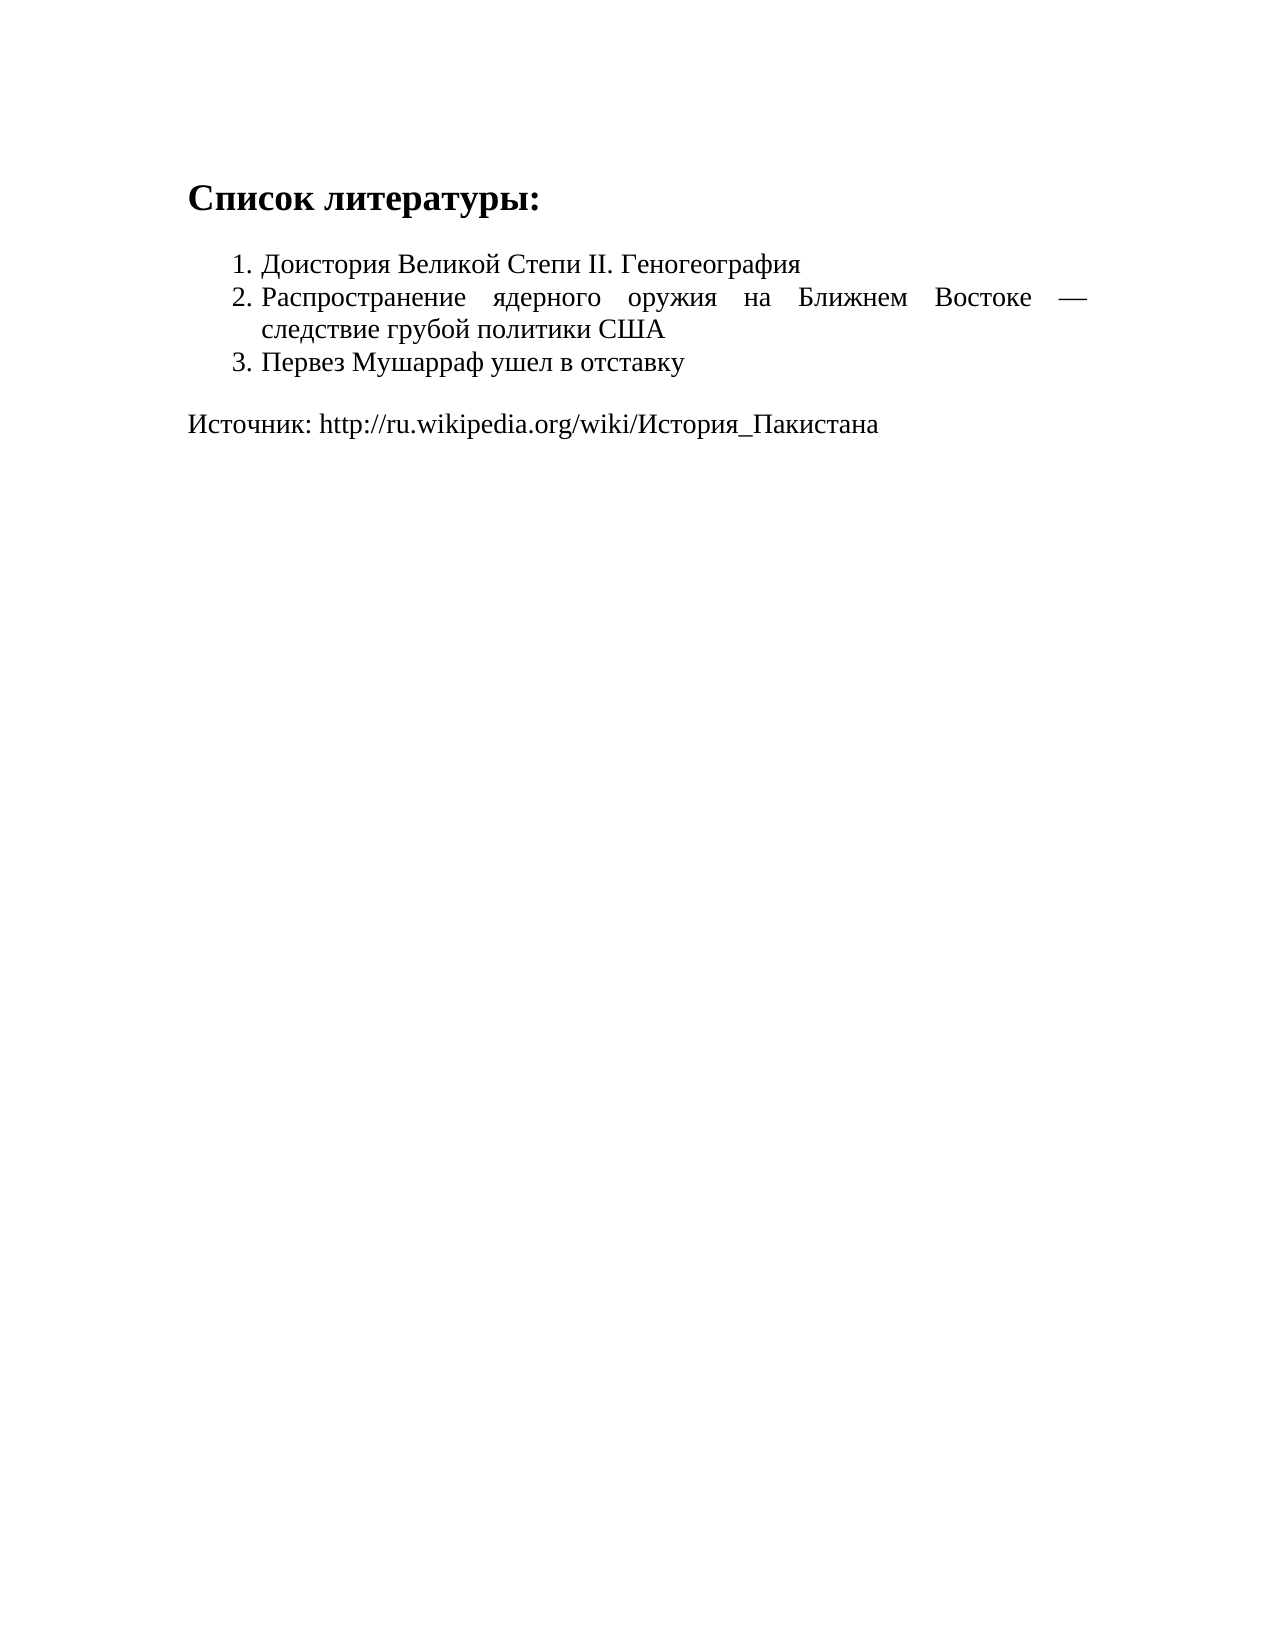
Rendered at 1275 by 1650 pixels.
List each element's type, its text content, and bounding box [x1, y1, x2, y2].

list Доистория Великой Степи II. Геногеография [232, 248, 1087, 280]
list Первез Мушарраф ушел в отставку [232, 345, 1087, 377]
list Список литературы: [187, 175, 1087, 218]
text Источник: http://ru.wikipedia.org/wiki/История_Пакистана [187, 407, 1087, 439]
list Распространение ядерного оружия на Ближнем Востоке — следствие грубой политики США [232, 280, 1087, 345]
